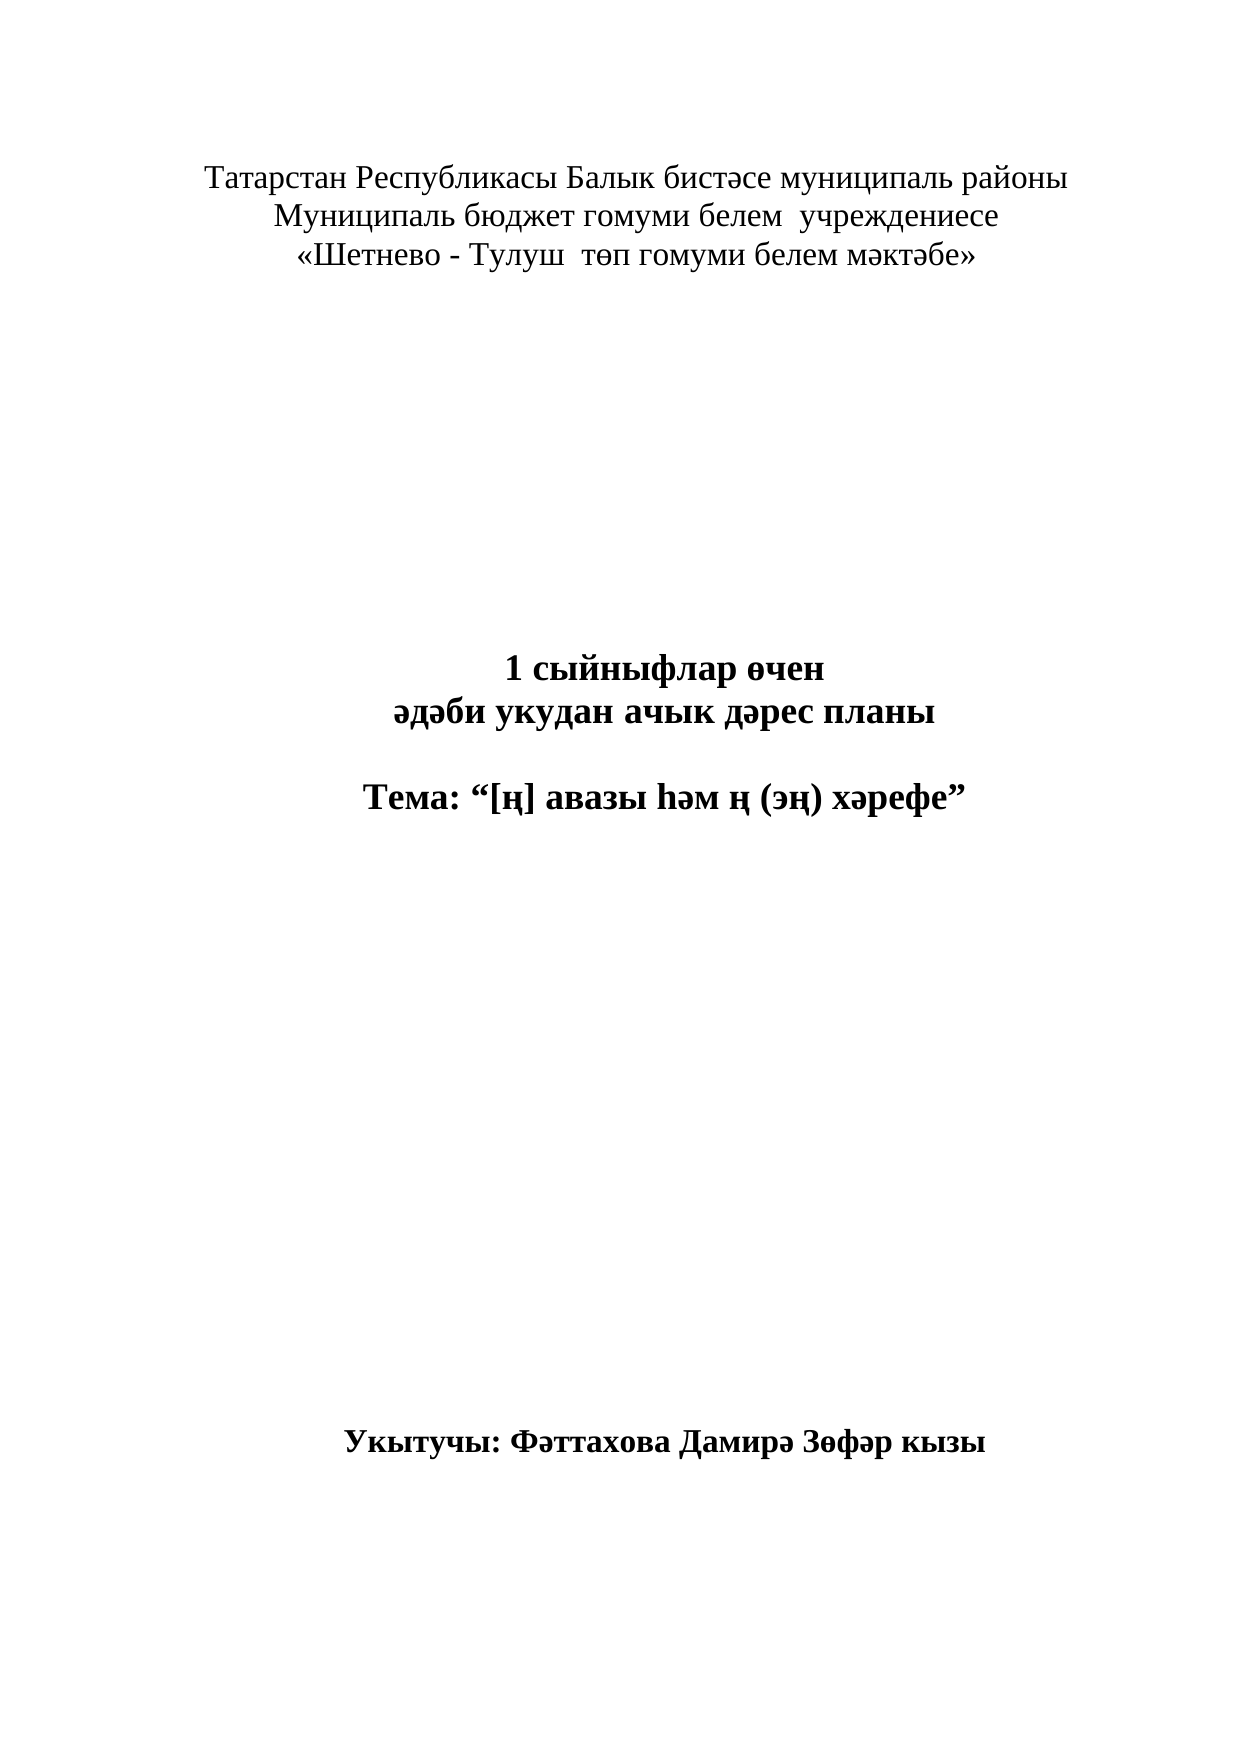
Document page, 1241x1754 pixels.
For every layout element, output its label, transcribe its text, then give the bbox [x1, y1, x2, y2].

text Укытучы: Фәттахова Дамирә Зөфәр кызы [177, 1422, 1152, 1460]
text әдәби укудан ачык дәрес планы [177, 688, 1152, 732]
text Татарстан Республикасы Балык бистәсе муниципаль районы [121, 157, 1152, 196]
text «Шетнево - Тулуш төп гомуми белем мәктәбе» [121, 234, 1152, 272]
text Муниципаль бюджет гомуми белем учреждениесе [121, 196, 1152, 234]
text 1 сыйныфлар өчен [177, 645, 1152, 688]
text Тема: “[ң] авазы һәм ң (эң) хәрефе” [177, 775, 1152, 818]
